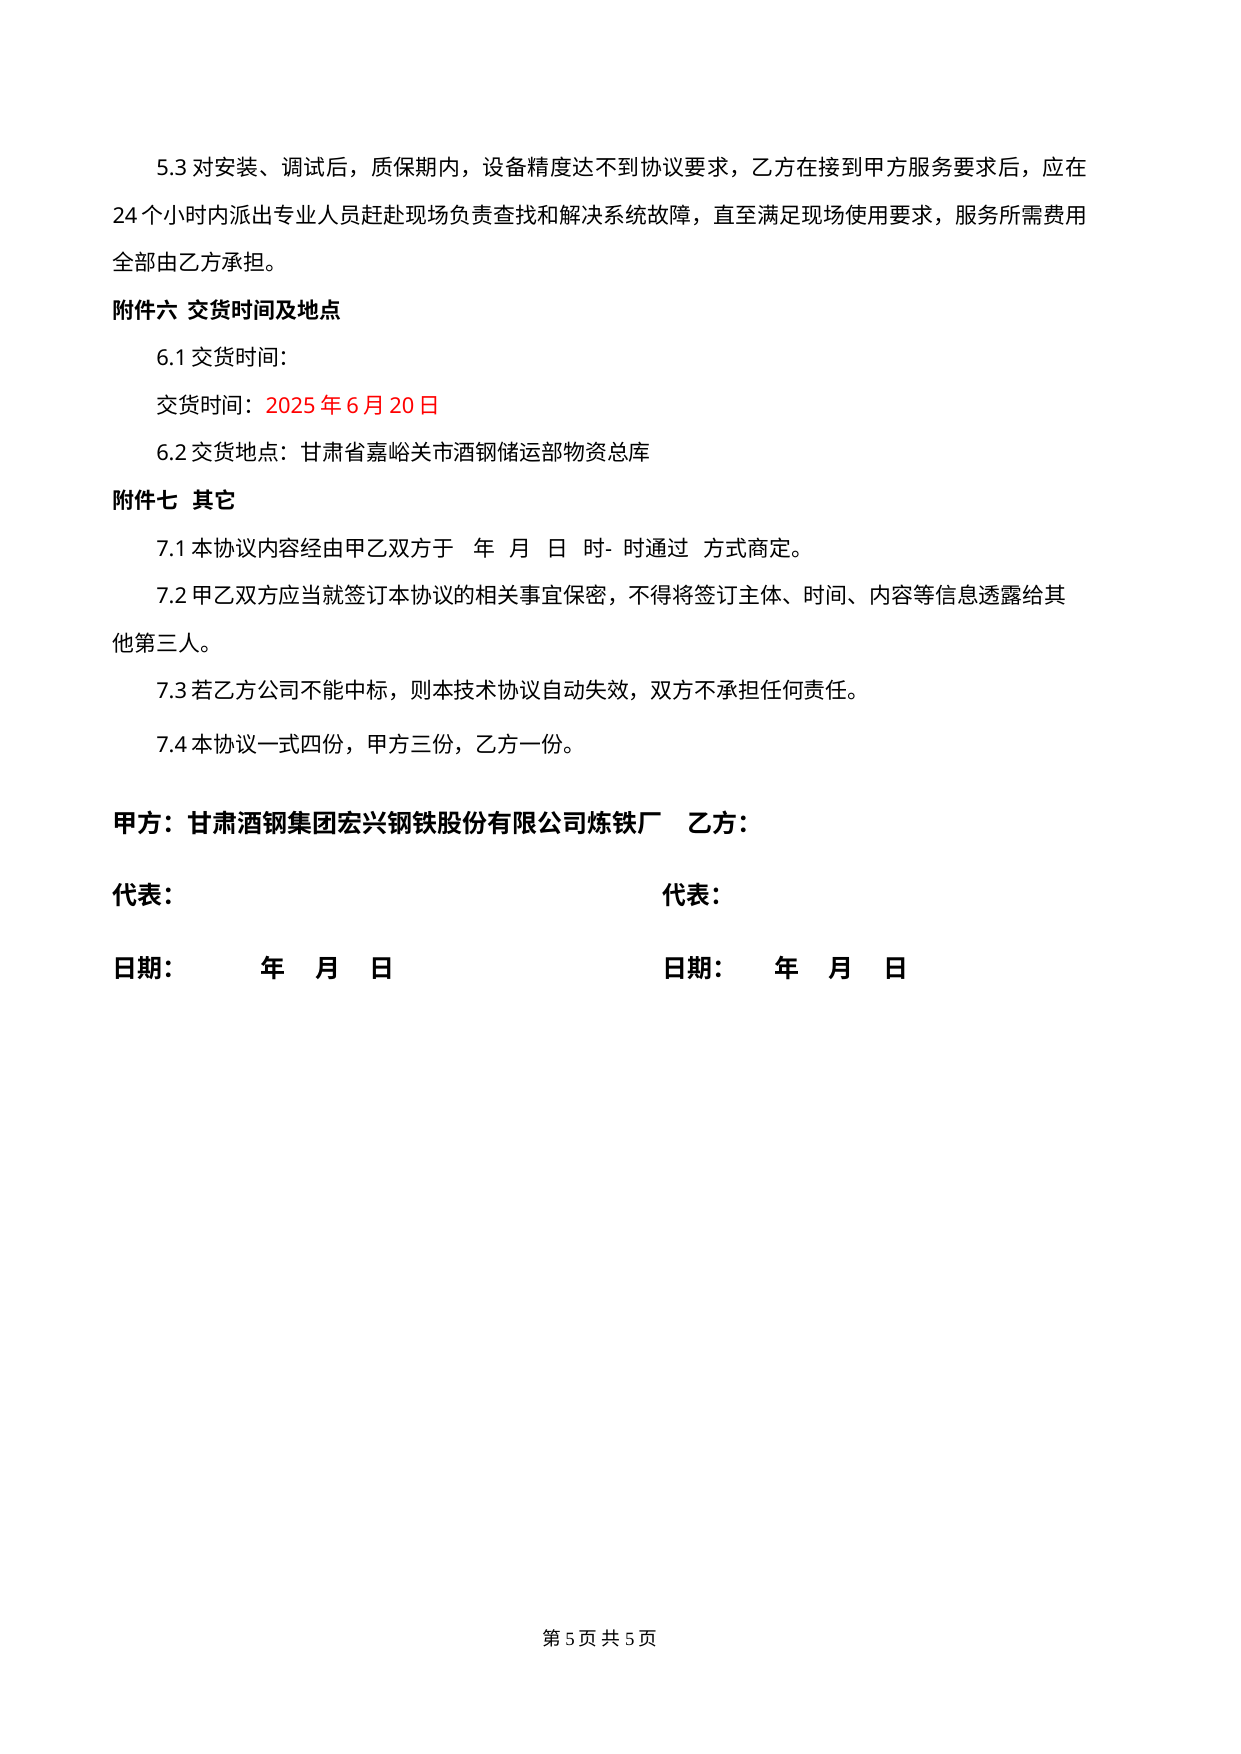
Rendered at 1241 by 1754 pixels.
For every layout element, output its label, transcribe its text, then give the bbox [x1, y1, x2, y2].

text 7.4本协议一式四份，甲方三份，乙方一份。 [112, 721, 1087, 758]
text 7.3若乙方公司不能中标，则本技术协议自动失效，双方不承担任何责任。 [112, 673, 1087, 705]
text 日期： 年 月 日 日期： 年 月 日 [112, 948, 1087, 984]
text 交货时间：2025年6月20日 [112, 388, 1087, 419]
list 6.1交货时间： [112, 340, 1087, 372]
list 6.2交货地点：甘肃省嘉峪关市酒钢储运部物资总库 [112, 435, 1087, 467]
text 7.1本协议内容经由甲乙双方于 年 月 日 时- 时通过 方式商定。 [112, 531, 1087, 562]
text 代表： 代表： [112, 876, 1087, 912]
text 附件六 交货时间及地点 [112, 293, 1087, 324]
text 甲方：甘肃酒钢集团宏兴钢铁股份有限公司炼铁厂 乙方： [112, 803, 906, 839]
text 5.3对安装、调试后，质保期内，设备精度达不到协议要求，乙方在接到甲方服务要求后，应在24个小时内派出专业人员赶赴现场负责查找和解决系统故障，直至满足现场使用要求，服务所需费用全部由乙方承担。 [112, 150, 1087, 277]
text 7.2甲乙双方应当就签订本协议的相关事宜保密，不得将签订主体、时间、内容等信息透露给其他第三人。 [112, 578, 1087, 657]
text 附件七 其它 [112, 483, 1087, 515]
